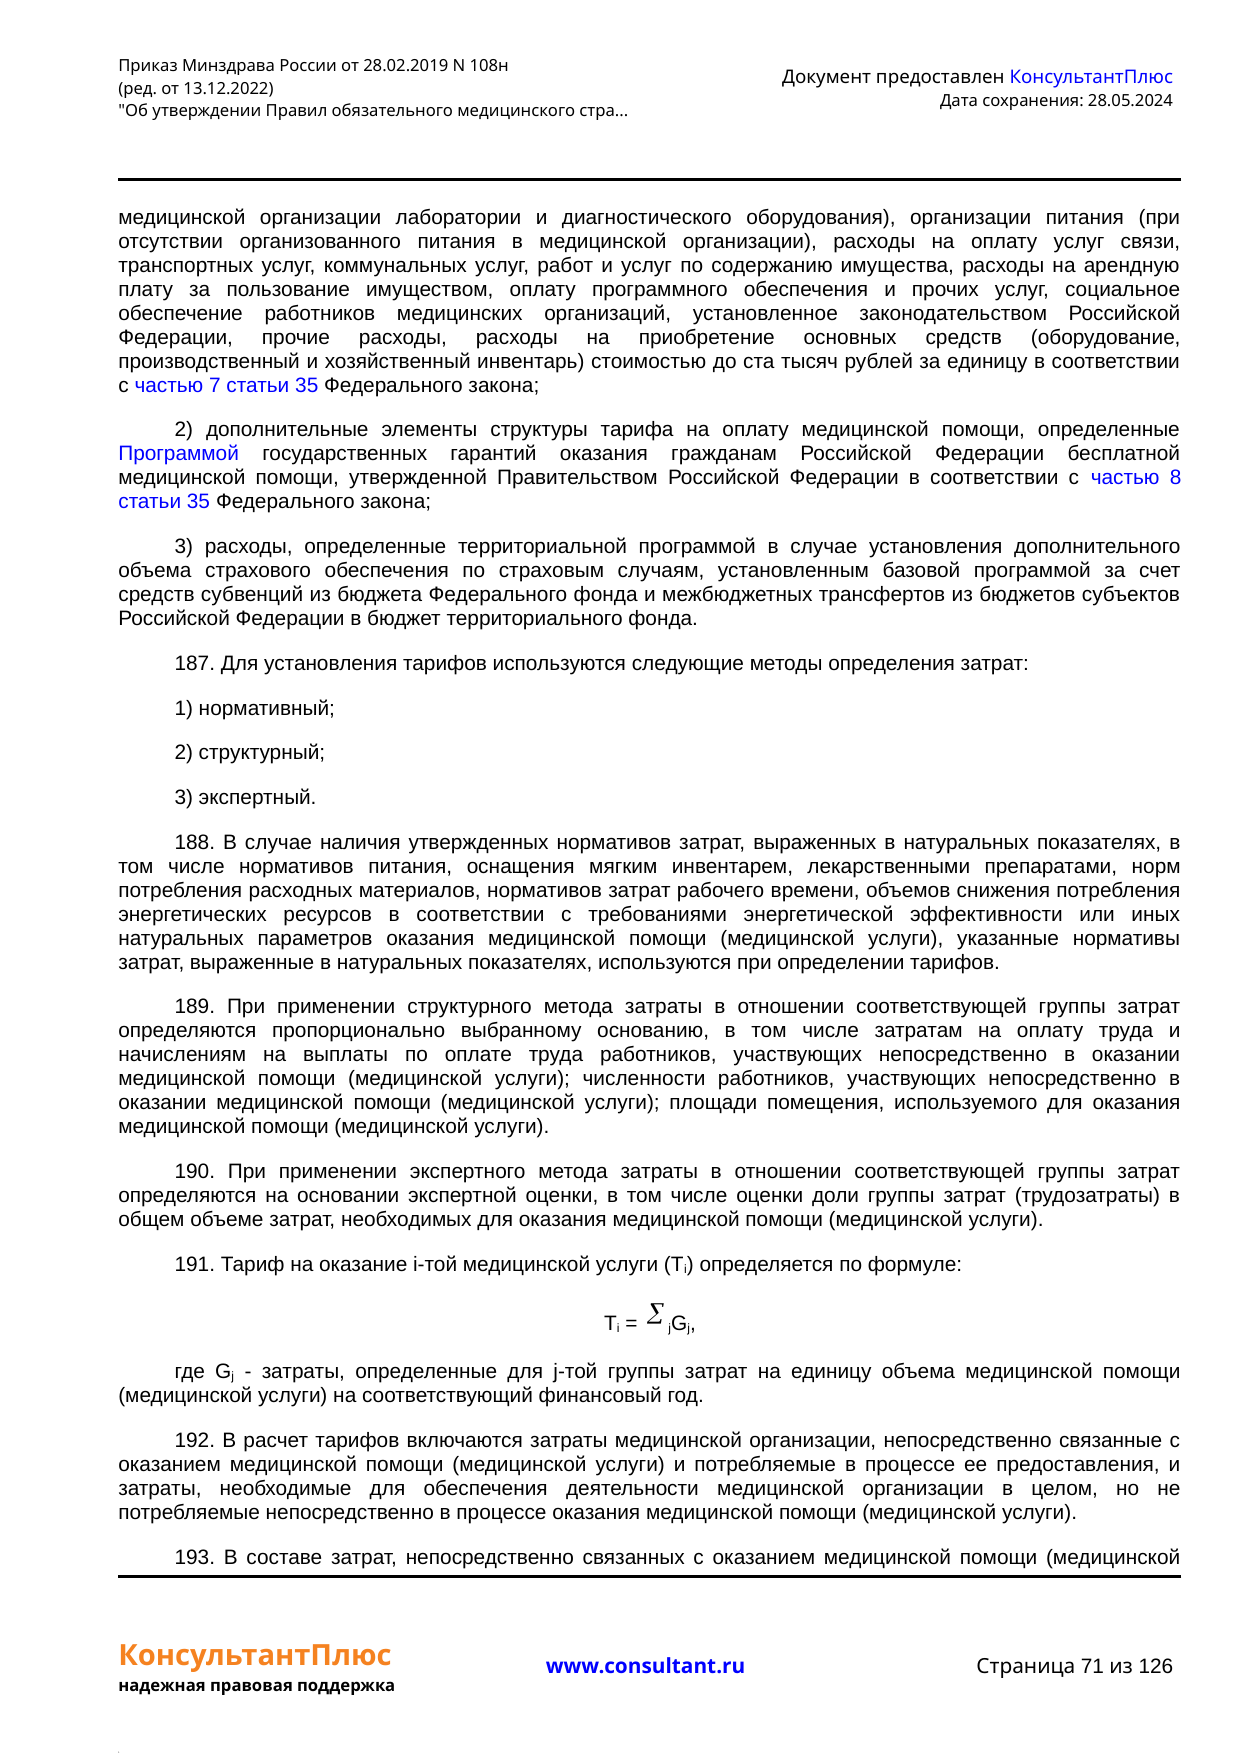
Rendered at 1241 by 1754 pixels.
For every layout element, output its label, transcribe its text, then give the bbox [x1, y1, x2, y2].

text 188. В случае наличия утвержденных нормативов затрат, выраженных в натуральных показателях, в том числе нормативов питания, оснащения мягким инвентарем, лекарственными препаратами, норм потребления расходных материалов, нормативов затрат рабочего времени, объемов снижения потребления энергетических ресурсов в соответствии с требованиями энергетической эффективности или иных натуральных параметров оказания медицинской помощи (медицинской услуги), указанные нормативы затрат, выраженные в натуральных показателях, используются при определении тарифов. [118, 830, 1181, 973]
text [118, 1544, 1181, 1568]
text 189. При применении структурного метода затраты в отношении соответствующей группы затрат определяются пропорционально выбранному основанию, в том числе затратам на оплату труда и начислениям на выплаты по оплате труда работников, участвующих непосредственно в оказании медицинской помощи (медицинской услуги); численности работников, участвующих непосредственно в оказании медицинской помощи (медицинской услуги); площади помещения, используемого для оказания медицинской помощи (медицинской услуги). [118, 994, 1181, 1138]
text 1) нормативный; [118, 695, 1181, 719]
text где Gj - затраты, определенные для j-той группы затрат на единицу объема медицинской помощи (медицинской услуги) на соответствующий финансовый год. [118, 1359, 1181, 1407]
text 192. В расчет тарифов включаются затраты медицинской организации, непосредственно связанные с оказанием медицинской помощи (медицинской услуги) и потребляемые в процессе ее предоставления, и затраты, необходимые для обеспечения деятельности медицинской организации в целом, но не потребляемые непосредственно в процессе оказания медицинской помощи (медицинской услуги). [118, 1428, 1181, 1524]
text 2) дополнительные элементы структуры тарифа на оплату медицинской помощи, определенные Программой государственных гарантий оказания гражданам Российской Федерации бесплатной медицинской помощи, утвержденной Правительством Российской Федерации в соответствии с частью 8 статьи 35 Федерального закона; [118, 417, 1181, 513]
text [118, 205, 1181, 396]
text 191. Тариф на оказание i-той медицинской услуги (Тi) определяется по формуле: [118, 1252, 1181, 1276]
text 3) расходы, определенные территориальной программой в случае установления дополнительного объема страхового обеспечения по страховым случаям, установленным базовой программой за счет средств субвенций из бюджета Федерального фонда и межбюджетных трансфертов из бюджетов субъектов Российской Федерации в бюджет территориального фонда. [118, 534, 1181, 630]
text 3) экспертный. [118, 785, 1181, 809]
text 2) структурный; [118, 740, 1181, 764]
text Тi = jGj, [118, 1299, 1181, 1335]
text 187. Для установления тарифов используются следующие методы определения затрат: [118, 651, 1181, 674]
text 190. При применении экспертного метода затраты в отношении соответствующей группы затрат определяются на основании экспертной оценки, в том числе оценки доли группы затрат (трудозатраты) в общем объеме затрат, необходимых для оказания медицинской помощи (медицинской услуги). [118, 1159, 1181, 1231]
